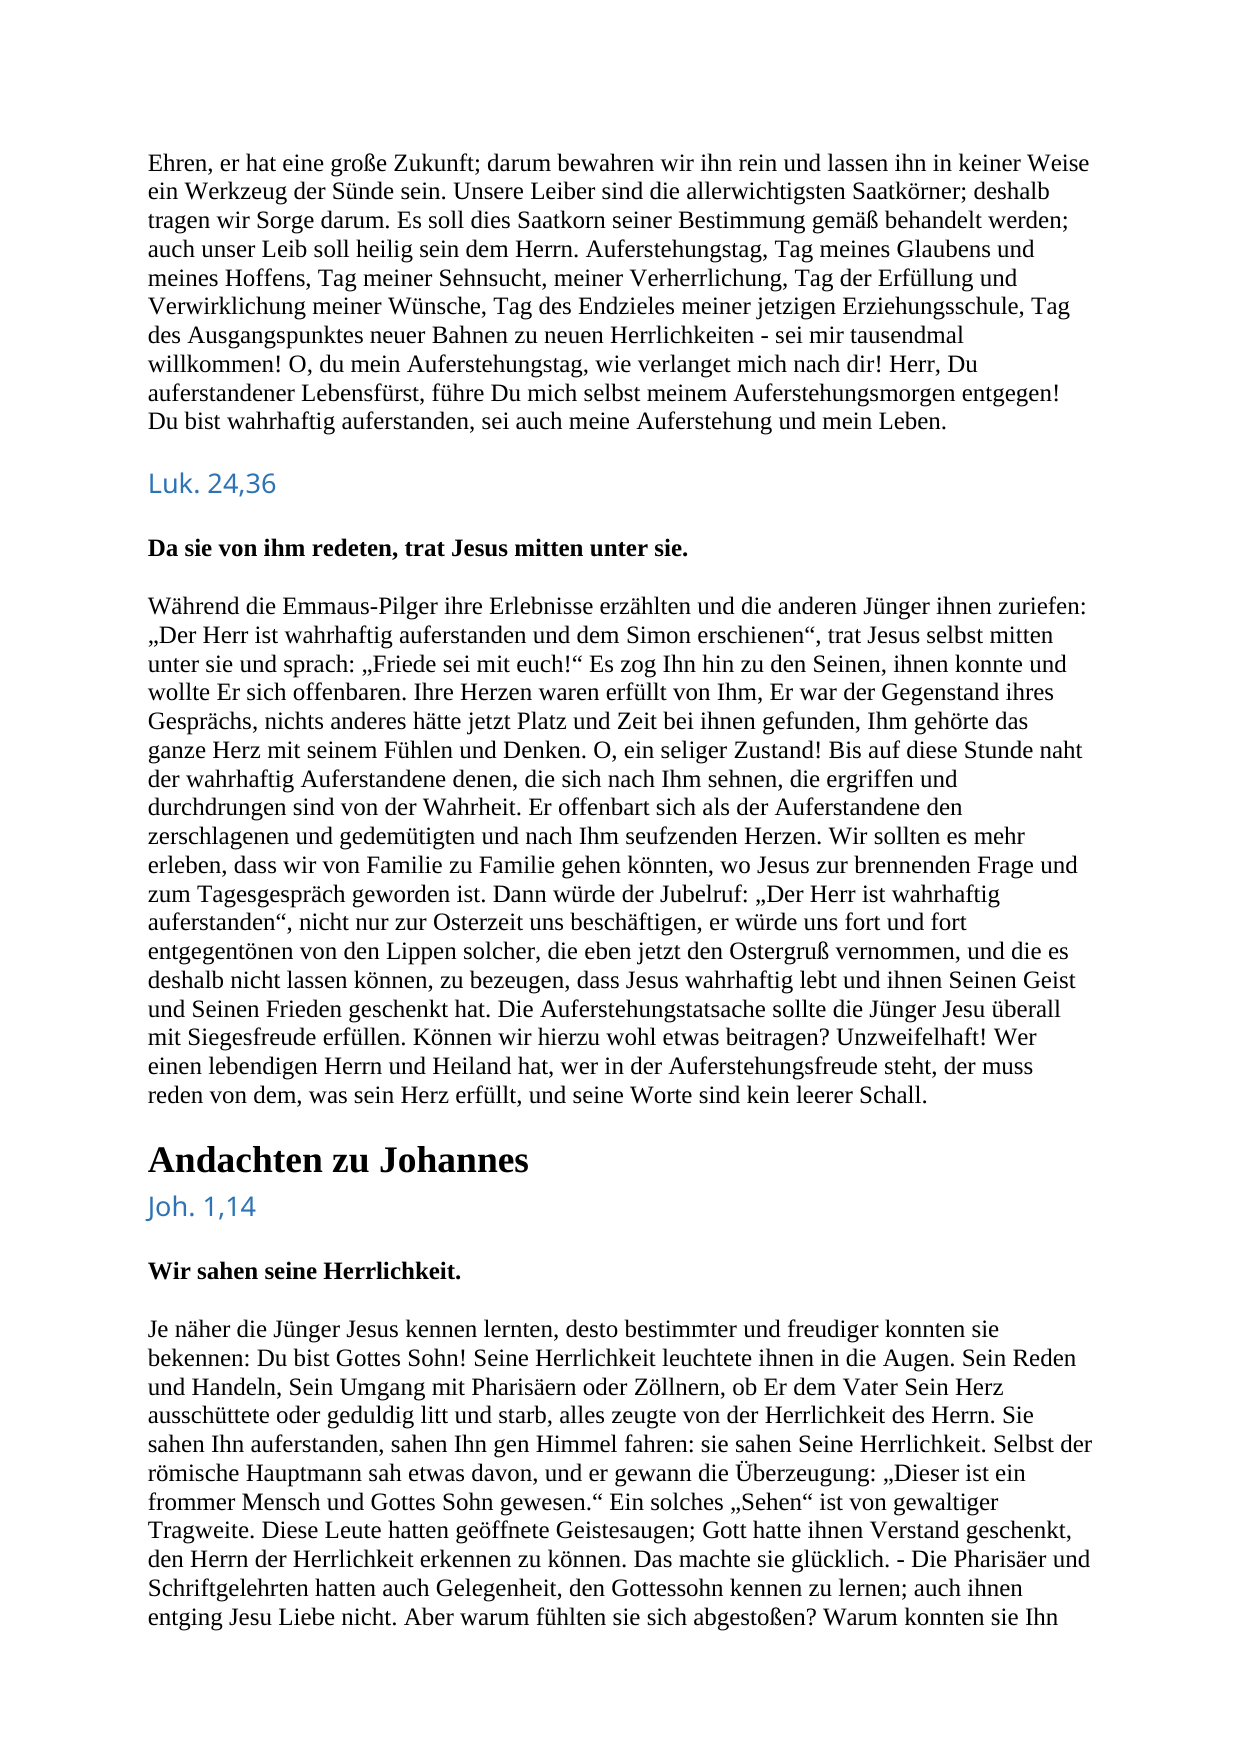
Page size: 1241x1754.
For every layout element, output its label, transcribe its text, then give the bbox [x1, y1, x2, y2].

text Da sie von ihm redeten, trat Jesus mitten unter sie. [148, 533, 1093, 562]
subtitle Luk. 24,36 [148, 464, 1093, 501]
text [148, 148, 1093, 435]
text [148, 1314, 1093, 1631]
text Wir sahen seine Herrlichkeit. [148, 1256, 1093, 1285]
text Während die Emmaus-Pilger ihre Erlebnisse erzählten und die anderen Jünger ihnen zuriefen: „Der Herr ist wahrhaftig auferstanden und dem Simon erschienen“, trat Jesus selbst mitten unter sie und sprach: „Friede sei mit euch!“ Es zog Ihn hin zu den Seinen, ihnen konnte und wollte Er sich offenbaren. Ihre Herzen waren erfüllt von Ihm, Er war der Gegenstand ihres Gesprächs, nichts anderes hätte jetzt Platz und Zeit bei ihnen gefunden, Ihm gehörte das ganze Herz mit seinem Fühlen und Denken. O, ein seliger Zustand! Bis auf diese Stunde naht der wahrhaftig Auferstandene denen, die sich nach Ihm sehnen, die ergriffen und durchdrungen sind von der Wahrheit. Er offenbart sich als der Auferstandene den zerschlagenen und gedemütigten und nach Ihm seufzenden Herzen. Wir sollten es mehr erleben, dass wir von Familie zu Familie gehen könnten, wo Jesus zur brennenden Frage und zum Tagesgespräch geworden ist. Dann würde der Jubelruf: „Der Herr ist wahrhaftig auferstanden“, nicht nur zur Osterzeit uns beschäftigen, er würde uns fort und fort entgegentönen von den Lippen solcher, die eben jetzt den Ostergruß vernommen, und die es deshalb nicht lassen können, zu bezeugen, dass Jesus wahrhaftig lebt und ihnen Seinen Geist und Seinen Frieden geschenkt hat. Die Auferstehungstatsache sollte die Jünger Jesu überall mit Siegesfreude erfüllen. Können wir hierzu wohl etwas beitragen? Unzweifelhaft! Wer einen lebendigen Herrn und Heiland hat, wer in der Auferstehungsfreude steht, der muss reden von dem, was sein Herz erfüllt, und seine Worte sind kein leerer Schall. [148, 591, 1093, 1109]
subtitle Joh. 1,14 [148, 1187, 1093, 1224]
subtitle Andachten zu Johannes [148, 1138, 1093, 1181]
